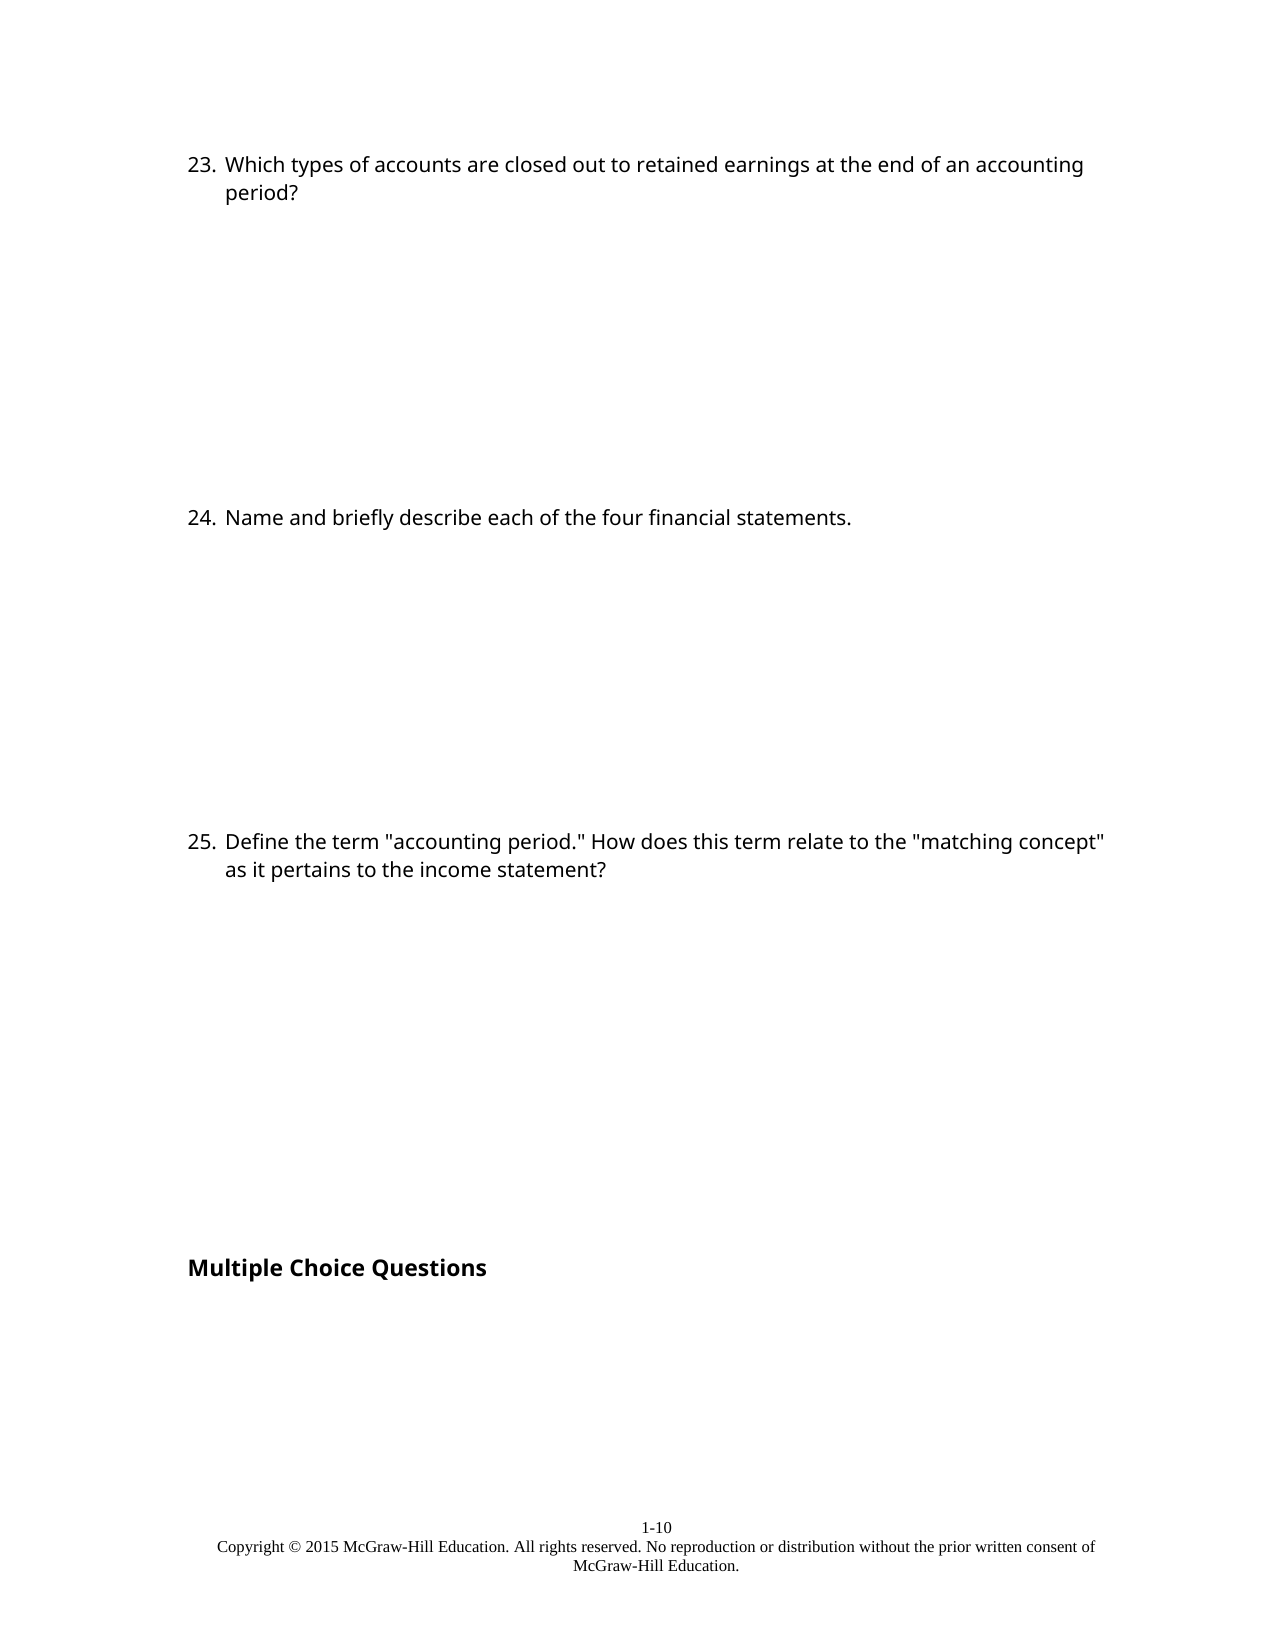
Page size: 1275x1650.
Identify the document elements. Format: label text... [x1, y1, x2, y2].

table_header Which types of accounts are closed out to retained earnings at the end of an accounting period? [225, 150, 1125, 477]
table_header Name and briefly describe each of the four financial statements. [225, 503, 1125, 802]
text Multiple Choice Questions [187, 1230, 1125, 1314]
table_header 25. [188, 827, 225, 1154]
table_header Define the term "accounting period." How does this term relate to the "matching concept" as it pertains to the income statement? [225, 827, 1125, 1154]
table_header 24. [188, 503, 225, 802]
table_header 23. [188, 150, 225, 477]
